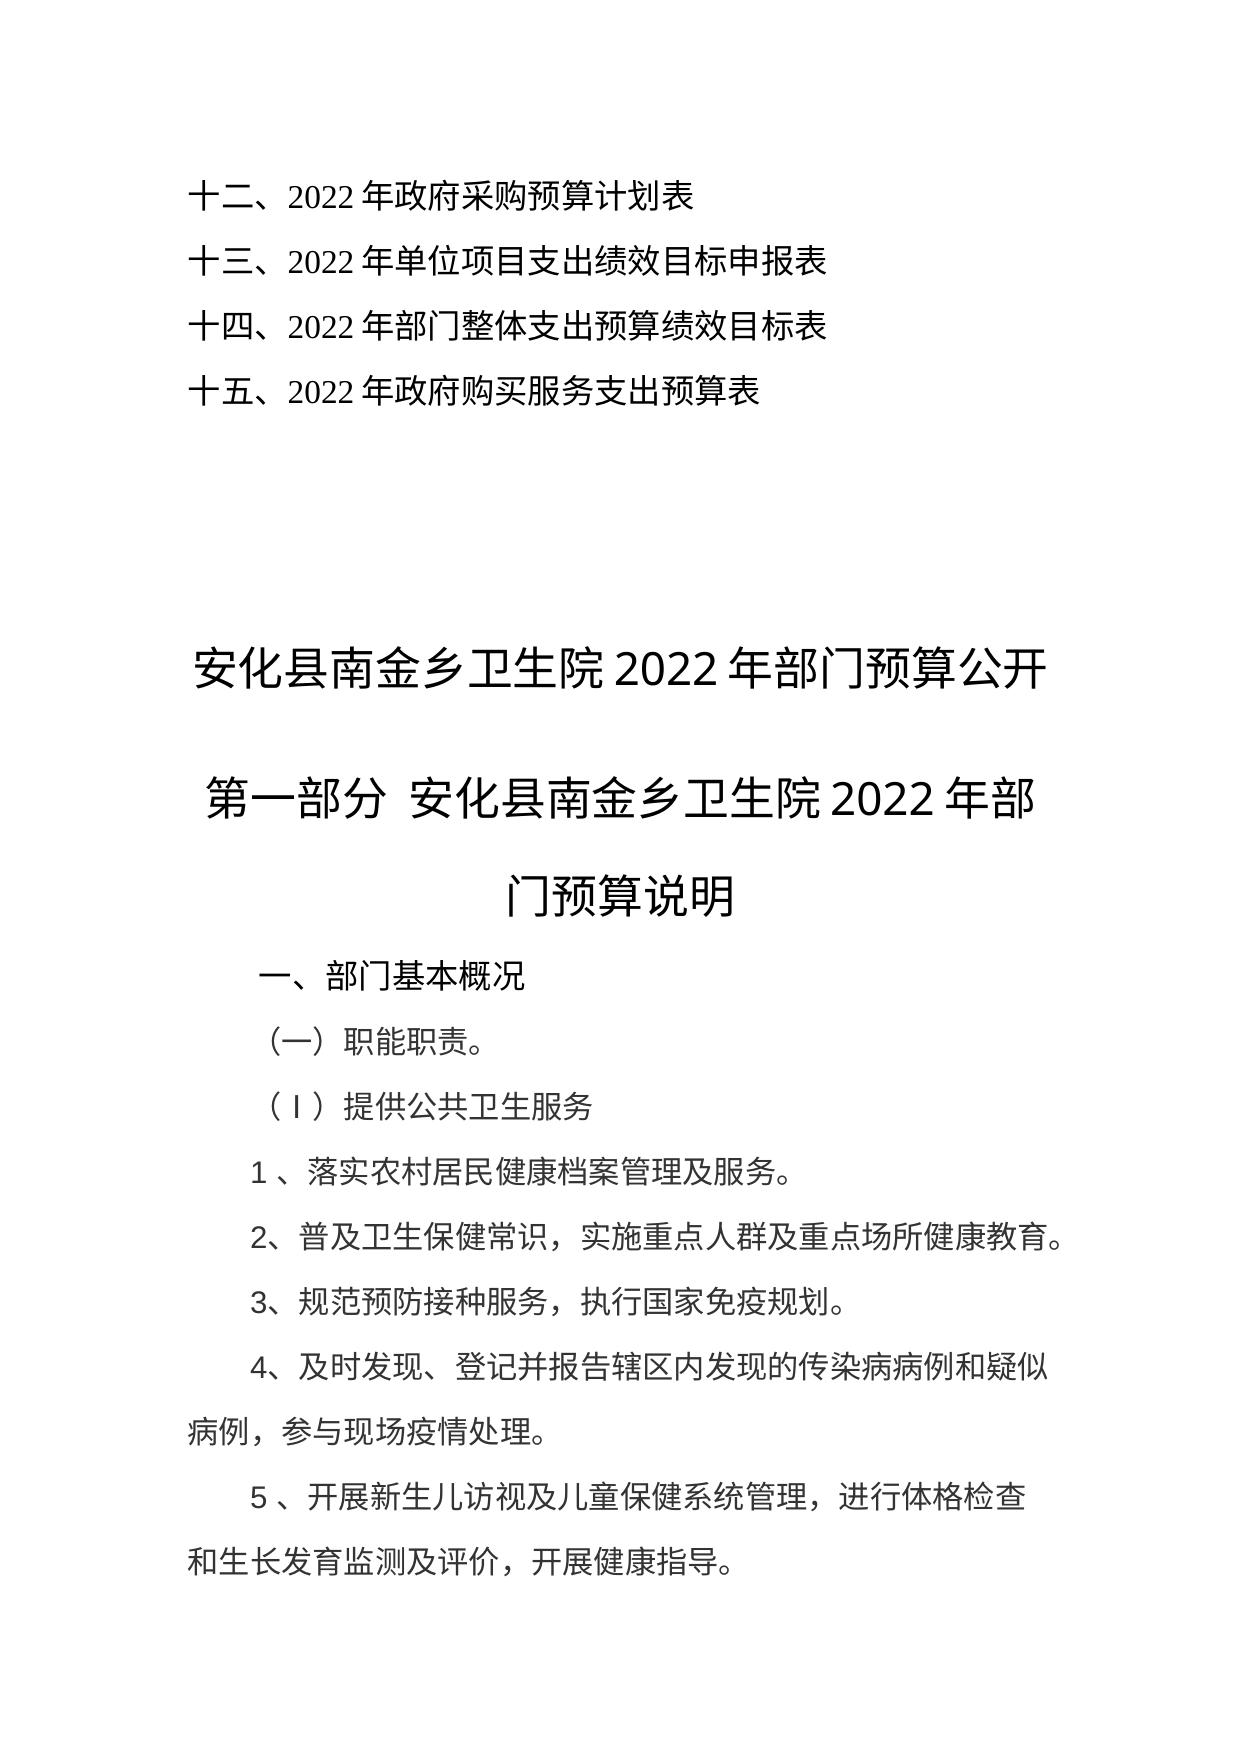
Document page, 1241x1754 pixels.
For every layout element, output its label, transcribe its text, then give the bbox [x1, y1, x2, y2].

text 4、及时发现、登记并报告辖区内发现的传染病病例和疑似病例，参与现场疫情处理。 [187, 1332, 1053, 1462]
text 3、规范预防接种服务，执行国家免疫规划。 [187, 1267, 1053, 1332]
text 十二、2022年政府采购预算计划表 [187, 162, 1053, 227]
text 十五、2022年政府购买服务支出预算表 [187, 357, 1053, 422]
text 2、普及卫生保健常识，实施重点人群及重点场所健康教育。 [187, 1202, 1053, 1267]
text 1 、落实农村居民健康档案管理及服务。 [187, 1137, 1053, 1202]
text 十三、2022年单位项目支出绩效目标申报表 [187, 227, 1053, 292]
text 第一部分 安化县南金乡卫生院2022年部门预算说明 [187, 747, 1053, 942]
text 一、部门基本概况 [187, 942, 1053, 1007]
text （Ⅰ）提供公共卫生服务 [187, 1072, 1053, 1137]
text 5 、开展新生儿访视及儿童保健系统管理，进行体格检查和生长发育监测及评价，开展健康指导。 [187, 1462, 1053, 1592]
text （一）职能职责。 [187, 1007, 1053, 1072]
text 十四、2022年部门整体支出预算绩效目标表 [187, 292, 1053, 357]
text 安化县南金乡卫生院2022年部门预算公开 [187, 617, 1053, 714]
